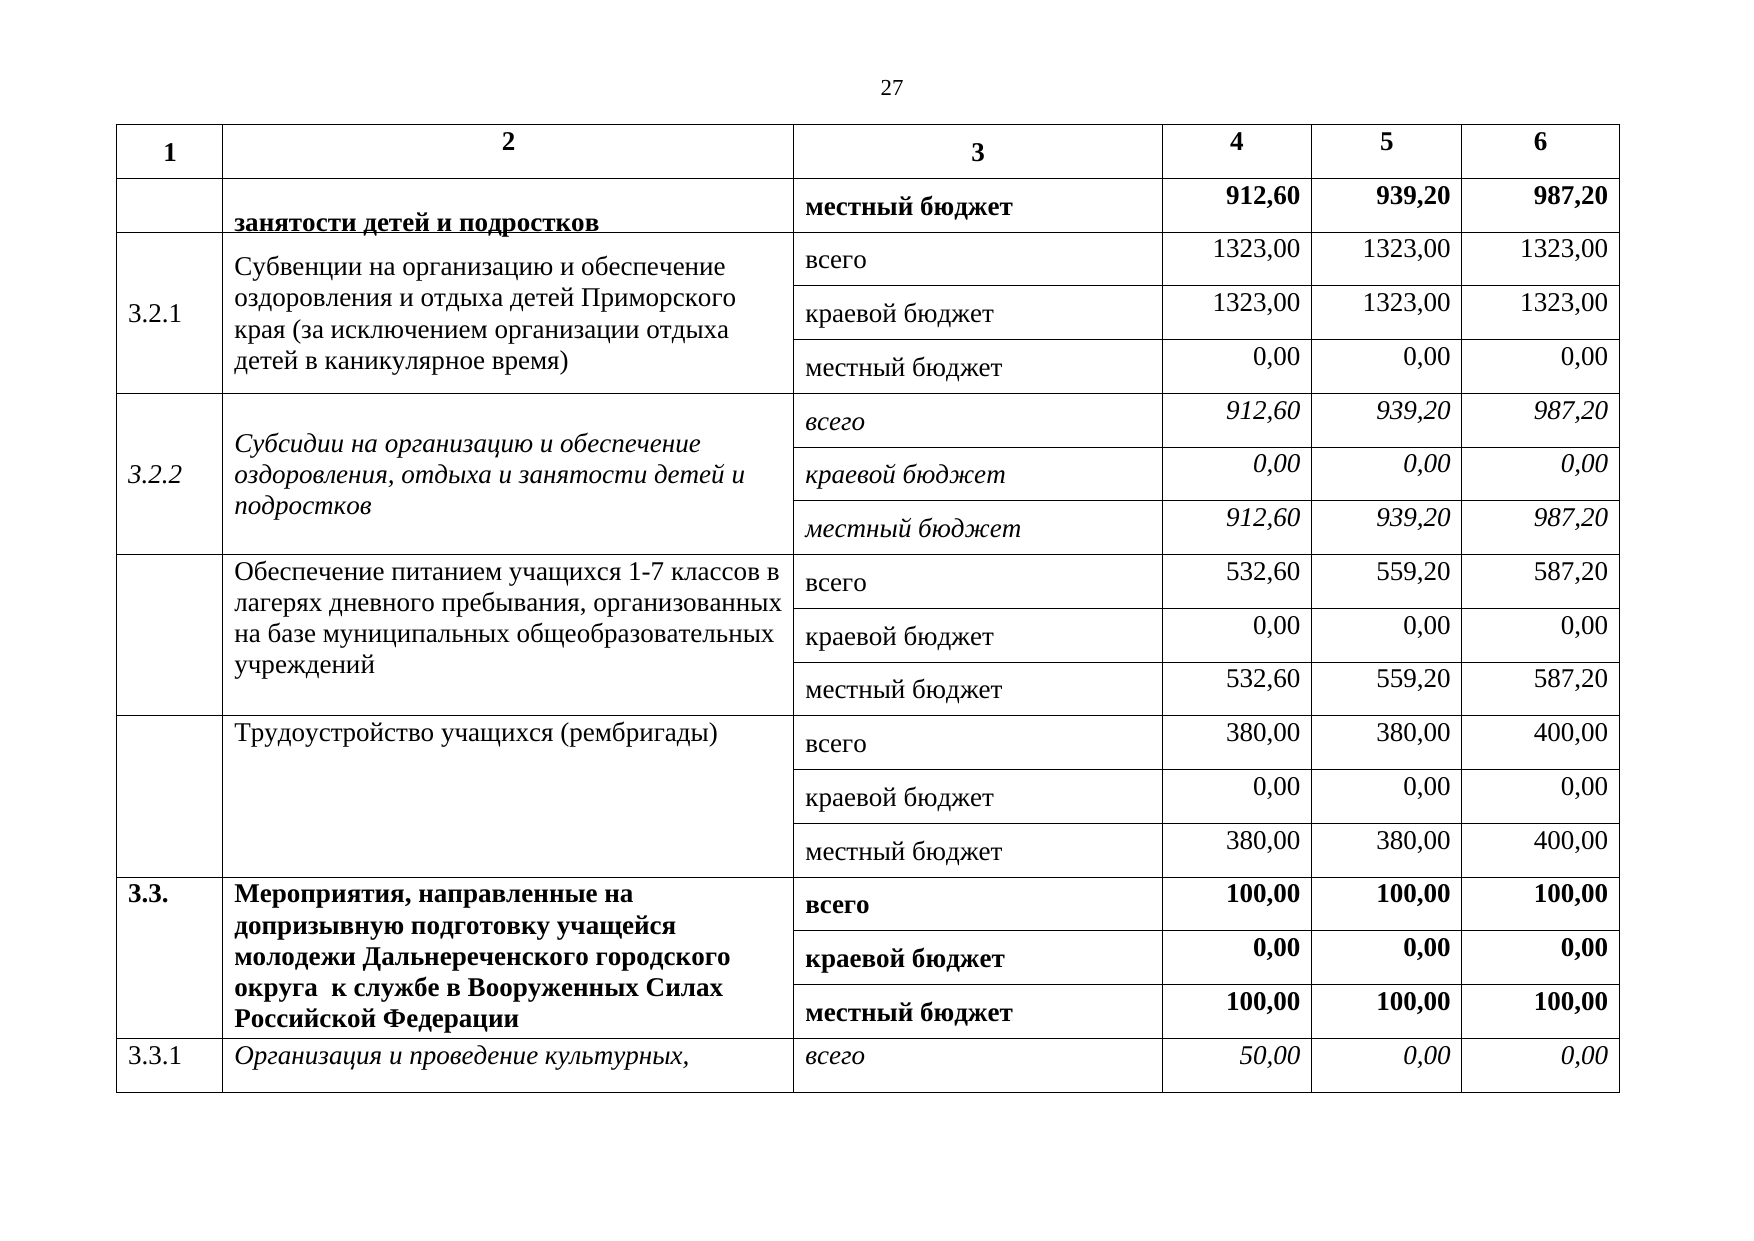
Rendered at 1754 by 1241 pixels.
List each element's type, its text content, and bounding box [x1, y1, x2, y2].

table_cell 1323,00 [1163, 233, 1311, 285]
table_cell 0,00 [1163, 448, 1311, 500]
table_cell 0,00 [1462, 770, 1619, 823]
table_cell 3.3. [117, 878, 222, 1038]
table_cell всего [794, 555, 1162, 608]
table_cell 559,20 [1312, 663, 1461, 715]
table_cell 912,60 [1163, 394, 1311, 447]
table_cell 0,00 [1312, 1039, 1461, 1092]
table_cell местный бюджет [794, 824, 1162, 877]
table_cell 0,00 [1312, 340, 1461, 393]
table_cell краевой бюджет [794, 931, 1162, 984]
table_cell краевой бюджет [794, 609, 1162, 662]
table_cell всего [794, 1039, 1162, 1092]
table_cell Обеспечение питанием учащихся 1-7 классов в лагерях дневного пребывания, организованных на базе муниципальных общеобразовательных учреждений [223, 555, 793, 715]
table_cell 0,00 [1163, 770, 1311, 823]
table_cell 532,60 [1163, 555, 1311, 608]
table_cell 912,60 [1163, 501, 1311, 554]
table_cell 0,00 [1312, 609, 1461, 662]
table_cell 100,00 [1163, 985, 1311, 1038]
table_cell 0,00 [1312, 448, 1461, 500]
table_cell 380,00 [1312, 824, 1461, 877]
table_cell 0,00 [1163, 340, 1311, 393]
table_cell местный бюджет [794, 663, 1162, 715]
table_header 1 [117, 125, 222, 178]
table_cell всего [794, 878, 1162, 930]
table_cell 100,00 [1462, 878, 1619, 930]
table_cell 0,00 [1312, 770, 1461, 823]
table_cell местный бюджет [794, 340, 1162, 393]
table_header 3 [794, 125, 1162, 178]
table_cell 50,00 [1163, 1039, 1311, 1092]
table_header 6 [1462, 125, 1619, 178]
table_cell 987,20 [1462, 394, 1619, 447]
table_cell 0,00 [1462, 448, 1619, 500]
table_cell 587,20 [1462, 555, 1619, 608]
table_cell Мероприятия, направленные на допризывную подготовку учащейся молодежи Дальнереченского городского округа к службе в Вооруженных Силах Российской Федерации [223, 878, 793, 1038]
table_cell 912,60 [1163, 179, 1311, 232]
table_cell 100,00 [1312, 878, 1461, 930]
table_cell 987,20 [1462, 179, 1619, 232]
table_cell 1323,00 [1462, 233, 1619, 285]
table_cell 939,20 [1312, 179, 1461, 232]
table_cell всего [794, 233, 1162, 285]
table_cell 100,00 [1163, 878, 1311, 930]
table_cell 1323,00 [1163, 286, 1311, 339]
table_cell краевой бюджет [794, 448, 1162, 500]
table_cell Субсидии на организацию и обеспечение оздоровления, отдыха и занятости детей и подростков [223, 394, 793, 554]
table_cell 0,00 [1163, 931, 1311, 984]
table_cell 400,00 [1462, 824, 1619, 877]
table_cell 380,00 [1312, 716, 1461, 769]
table_cell 0,00 [1462, 340, 1619, 393]
table_cell Субвенции на организацию и обеспечение оздоровления и отдыха детей Приморского края (за исключением организации отдыха детей в каникулярное время) [223, 233, 793, 393]
table_cell 100,00 [1462, 985, 1619, 1038]
table_cell 987,20 [1462, 501, 1619, 554]
table_header 4 [1163, 125, 1311, 178]
table_cell местный бюджет [794, 179, 1162, 232]
table_header 2 [223, 125, 793, 178]
table_cell 380,00 [1163, 824, 1311, 877]
table_cell 0,00 [1462, 931, 1619, 984]
table_cell 0,00 [1163, 609, 1311, 662]
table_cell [223, 1039, 793, 1092]
table_cell 0,00 [1462, 609, 1619, 662]
table_cell 587,20 [1462, 663, 1619, 715]
table_cell 559,20 [1312, 555, 1461, 608]
table_cell 1323,00 [1462, 286, 1619, 339]
table_cell 0,00 [1462, 1039, 1619, 1092]
table_cell 1323,00 [1312, 286, 1461, 339]
table_cell краевой бюджет [794, 770, 1162, 823]
table_cell местный бюджет [794, 985, 1162, 1038]
table_cell 380,00 [1163, 716, 1311, 769]
table_cell 939,20 [1312, 394, 1461, 447]
table_cell Трудоустройство учащихся (рембригады) [223, 716, 793, 877]
table_cell [117, 716, 222, 877]
table_cell 3.3.1 [117, 1039, 222, 1092]
table_cell 3.2.2 [117, 394, 222, 554]
table_cell [117, 555, 222, 715]
table_header 5 [1312, 125, 1461, 178]
table_cell всего [794, 716, 1162, 769]
table_cell 532,60 [1163, 663, 1311, 715]
table_cell всего [794, 394, 1162, 447]
table_cell 0,00 [1312, 931, 1461, 984]
table_cell 939,20 [1312, 501, 1461, 554]
table_cell 1323,00 [1312, 233, 1461, 285]
table_cell 3.2.1 [117, 233, 222, 393]
table_cell краевой бюджет [794, 286, 1162, 339]
table_cell местный бюджет [794, 501, 1162, 554]
table_cell 400,00 [1462, 716, 1619, 769]
table_cell 100,00 [1312, 985, 1461, 1038]
